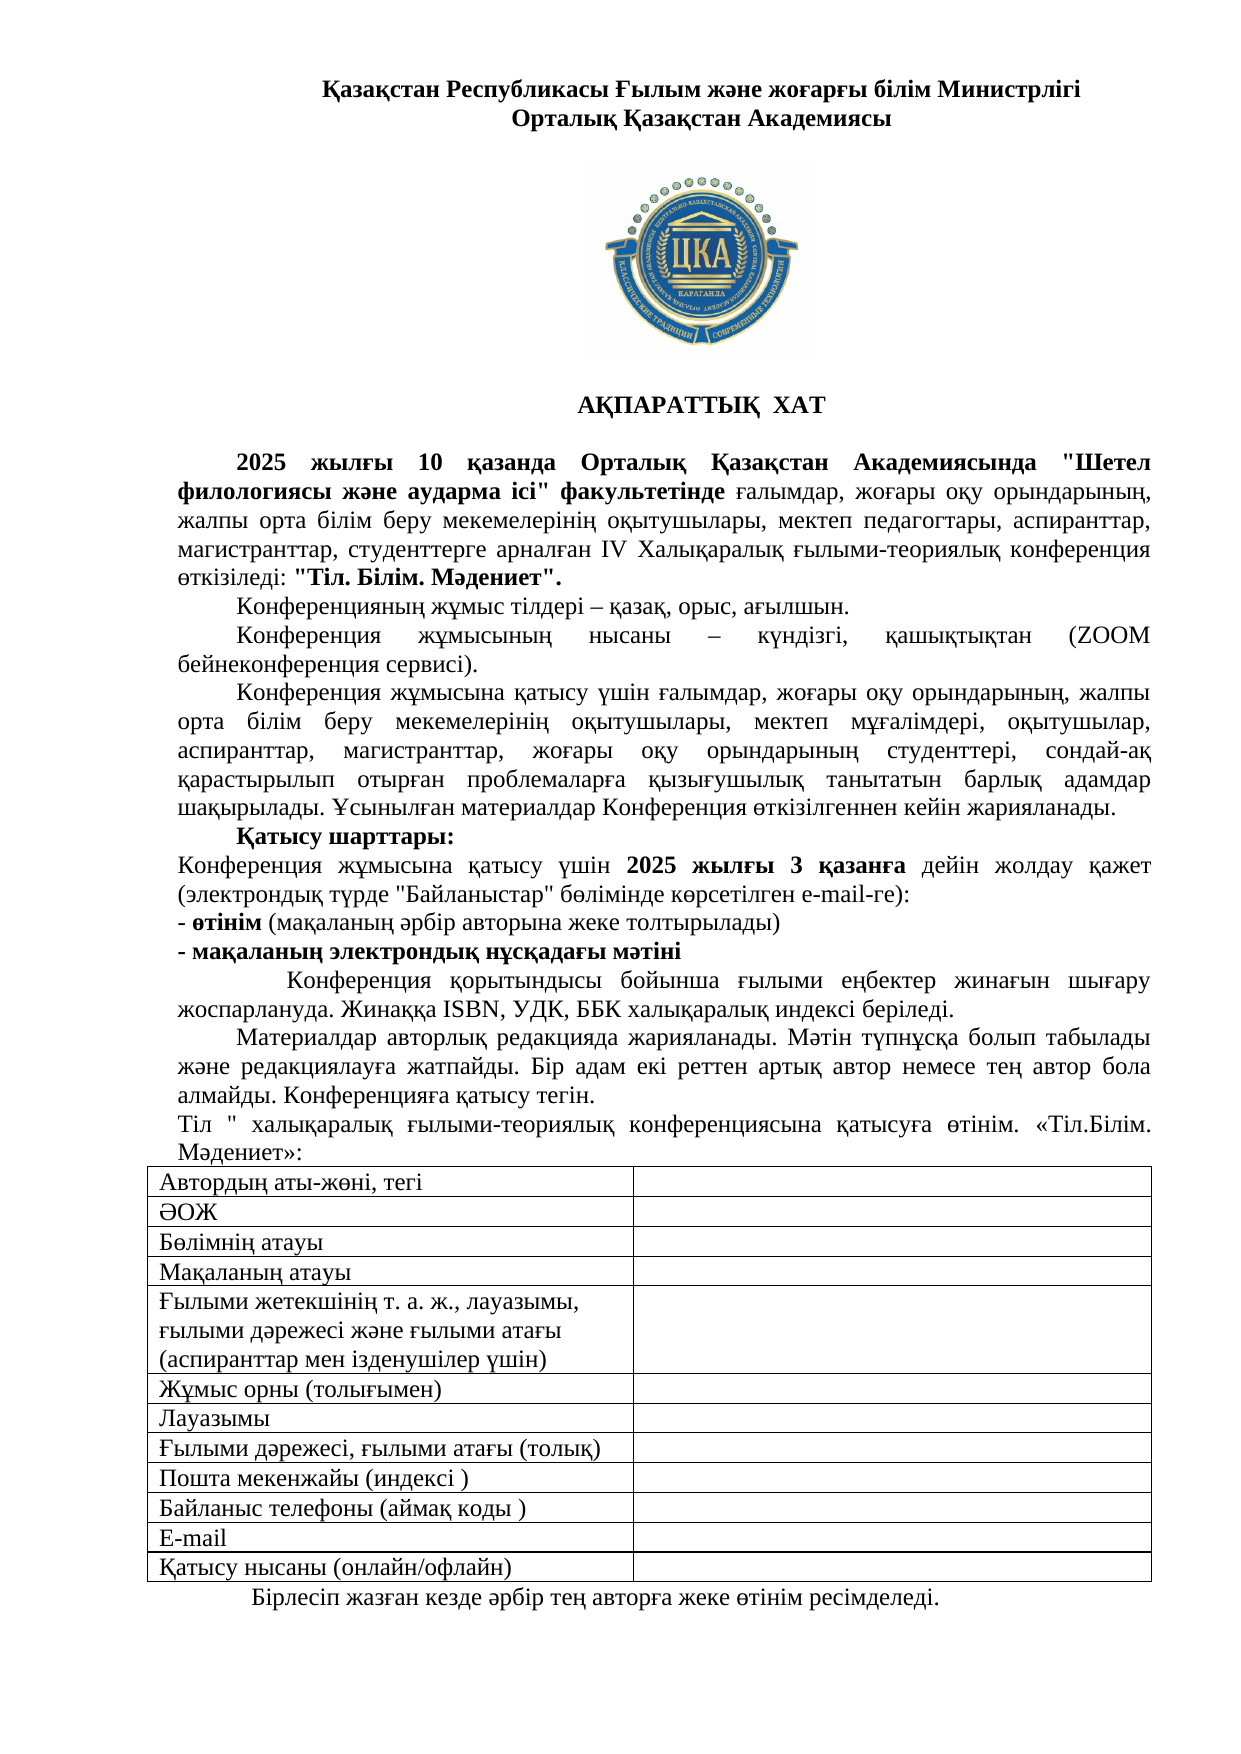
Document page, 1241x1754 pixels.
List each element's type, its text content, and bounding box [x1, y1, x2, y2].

table_cell [634, 1493, 1151, 1522]
table_cell ӘОЖ [148, 1197, 633, 1226]
table_cell [634, 1463, 1151, 1492]
text АҚПАРАТТЫҚ ХАТ [177, 390, 1152, 419]
table_header Автордың аты-жөні, тегі [148, 1167, 633, 1196]
table_cell Жұмыс орны (толығымен) [148, 1374, 633, 1402]
table_cell Бөлімнің атауы [148, 1227, 633, 1256]
table_cell E-mail [148, 1523, 633, 1551]
text Қазақстан Республикасы Ғылым және жоғарғы білім Министрлігі [177, 74, 1152, 103]
table_cell [634, 1404, 1151, 1432]
table_cell [634, 1286, 1151, 1373]
table_cell Пошта мекенжайы (индексі ) [148, 1463, 633, 1492]
text - өтінім (мақаланың әрбір авторына жеке толтырылады) [177, 907, 1152, 936]
text Тіл " халықаралық ғылыми-теориялық конференциясына қатысуға өтінім. «Тіл.Білім. Мәдениет»: [177, 1109, 1152, 1166]
table_cell Ғылыми жетекшінің т. а. ж., лауазымы, ғылыми дәрежесі және ғылыми атағы (аспиранттар мен ізденушілер үшін) [148, 1286, 633, 1373]
text Материалдар авторлық редакцияда жарияланады. Мәтін түпнұсқа болып табылады және редакциялауға жатпайды. Бір адам екі реттен артық автор немесе тең автор бола алмайды. Конференцияға қатысу тегін. [177, 1022, 1152, 1109]
table_cell [634, 1433, 1151, 1462]
table_cell Байланыс телефоны (аймақ коды ) [148, 1493, 633, 1522]
text Бірлесіп жазған кезде әрбір тең авторға жеке өтінім ресімделеді. [177, 1582, 1152, 1611]
table_cell [634, 1227, 1151, 1256]
text Қатысу шарттары: [177, 821, 1152, 850]
table_cell [634, 1257, 1151, 1285]
picture [587, 160, 815, 362]
table_cell Қатысу нысаны (онлайн/офлайн) [148, 1553, 633, 1581]
table_header [634, 1167, 1151, 1196]
table_cell [634, 1523, 1151, 1551]
table_cell Лауазымы [148, 1404, 633, 1432]
text Орталық Қазақстан Академиясы [177, 103, 1152, 131]
text Конференция қорытындысы бойынша ғылыми еңбектер жинағын шығару жоспарлануда. Жинаққа ISBN, УДК, ББК халықаралық индексі беріледі. [177, 965, 1152, 1022]
table_cell Ғылыми дәрежесі, ғылыми атағы (толық) [148, 1433, 633, 1462]
table_cell Мақаланың атауы [148, 1257, 633, 1285]
table_cell [634, 1197, 1151, 1226]
text Конференция жұмысының нысаны – күндізгі, қашықтықтан (ZOOM бейнеконференция сервисі). [177, 620, 1152, 677]
text 2025 жылғы 10 қазанда Орталық Қазақстан Академиясында "Шетел филологиясы және аударма ісі" факультетінде ғалымдар, жоғары оқу орындарының, жалпы орта білім беру мекемелерінің оқытушылары, мектеп педагогтары, аспиранттар, магистранттар, студенттерге арналған ІV Халықаралық ғылыми-теориялық конференция өткізіледі: "Тіл. Білім. Мәдениет". [177, 447, 1152, 591]
table_cell [634, 1553, 1151, 1581]
text Конференция жұмысына қатысу үшін ғалымдар, жоғары оқу орындарының, жалпы орта білім беру мекемелерінің оқытушылары, мектеп мұғалімдері, оқытушылар, аспиранттар, магистранттар, жоғары оқу орындарының студенттері, сондай-ақ қарастырылып отырған проблемаларға қызығушылық танытатын барлық адамдар шақырылады. Ұсынылған материалдар Конференция өткізілгеннен кейін жарияланады. [177, 677, 1152, 821]
text - мақаланың электрондық нұсқадағы мәтіні [177, 936, 1152, 965]
table_cell [634, 1374, 1151, 1402]
text Конференцияның жұмыс тілдері – қазақ, орыс, ағылшын. [177, 591, 1152, 620]
text Конференция жұмысына қатысу үшін 2025 жылғы 3 қазанға дейін жолдау қажет (электрондық түрде "Байланыстар" бөлімінде көрсетілген e-mail-ге): [177, 850, 1152, 907]
